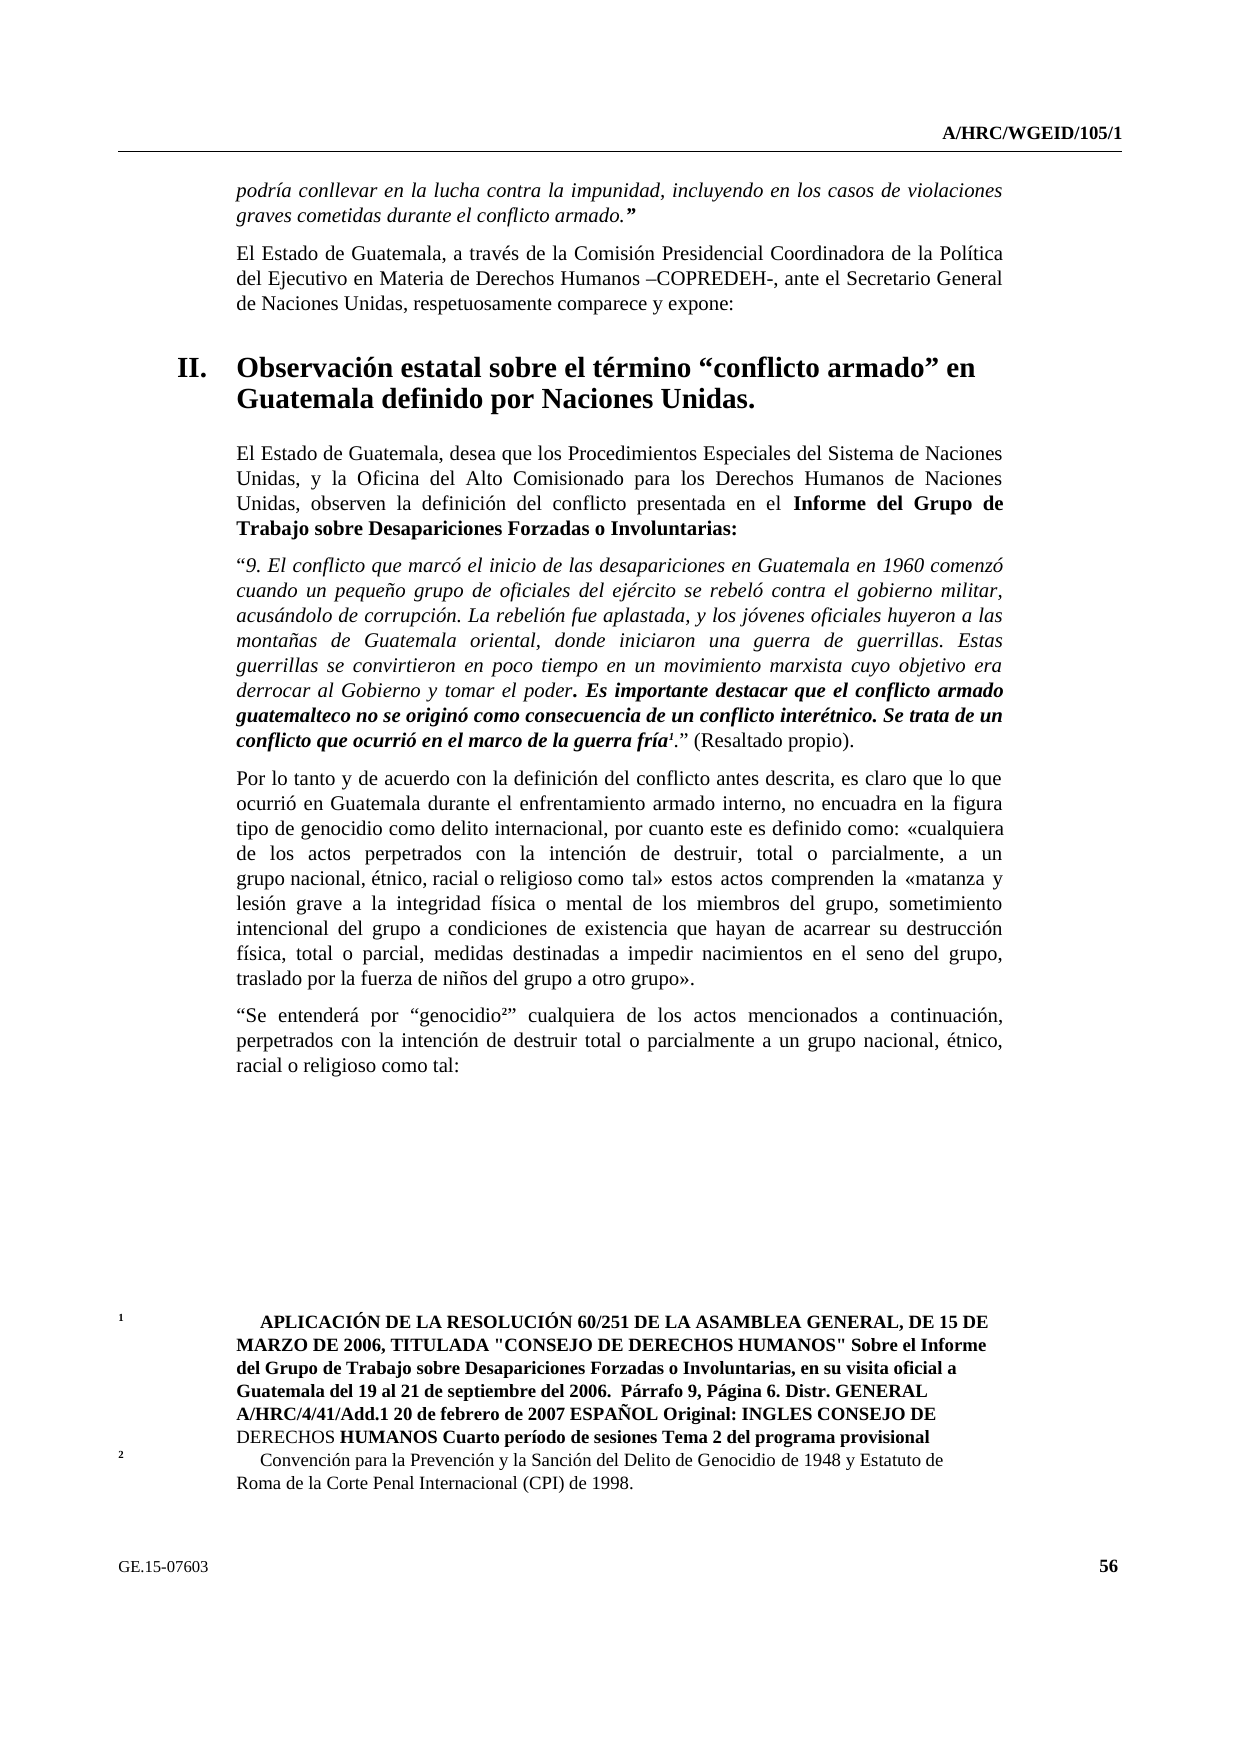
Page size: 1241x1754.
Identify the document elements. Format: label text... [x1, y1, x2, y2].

text Por lo tanto y de acuerdo con la definición del conflicto antes descrita, es claro que lo que ocurrió en Guatemala durante el enfrentamiento armado interno, no encuadra en la figura tipo de genocidio como delito internacional, por cuanto este es definido como: «cualquiera de los actos perpetrados con la intención de destruir, total o parcialmente, a un grupo nacional, étnico, racial o religioso como tal» estos actos comprenden la «matanza y lesión grave a la integridad física o mental de los miembros del grupo, sometimiento intencional del grupo a condiciones de existencia que hayan de acarrear su destrucción física, total o parcial, medidas destinadas a impedir nacimientos en el seno del grupo, traslado por la fuerza de niños del grupo a otro grupo». [236, 765, 1004, 990]
text El Estado de Guatemala, a través de la Comisión Presidencial Coordinadora de la Política del Ejecutivo en Materia de Derechos Humanos –COPREDEH-, ante el Secretario General de Naciones Unidas, respetuosamente comparece y expone: [236, 240, 1004, 315]
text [236, 177, 1004, 227]
text “Se entenderá por “genocidio” cualquiera de los actos mencionados a continuación, perpetrados con la intención de destruir total o parcialmente a un grupo nacional, étnico, racial o religioso como tal: [236, 1002, 1004, 1077]
text “9. El conflicto que marcó el inicio de las desapariciones en Guatemala en 1960 comenzó cuando un pequeño grupo de oficiales del ejército se rebeló contra el gobierno militar, acusándolo de corrupción. La rebelión fue aplastada, y los jóvenes oficiales huyeron a las montañas de Guatemala oriental, donde iniciaron una guerra de guerrillas. Estas guerrillas se convirtieron en poco tiempo en un movimiento marxista cuyo objetivo era derrocar al Gobierno y tomar el poder. Es importante destacar que el conflicto armado guatemalteco no se originó como consecuencia de un conflicto interétnico. Se trata de un conflicto que ocurrió en el marco de la guerra fría.” (Resaltado propio). [236, 552, 1004, 752]
text El Estado de Guatemala, desea que los Procedimientos Especiales del Sistema de Naciones Unidas, y la Oficina del Alto Comisionado para los Derechos Humanos de Naciones Unidas, observen la definición del conflicto presentada en el Informe del Grupo de Trabajo sobre Desapariciones Forzadas o Involuntarias: [236, 440, 1004, 540]
text II. Observación estatal sobre el término “conflicto armado” en Guatemala definido por Naciones Unidas. [118, 352, 1004, 415]
